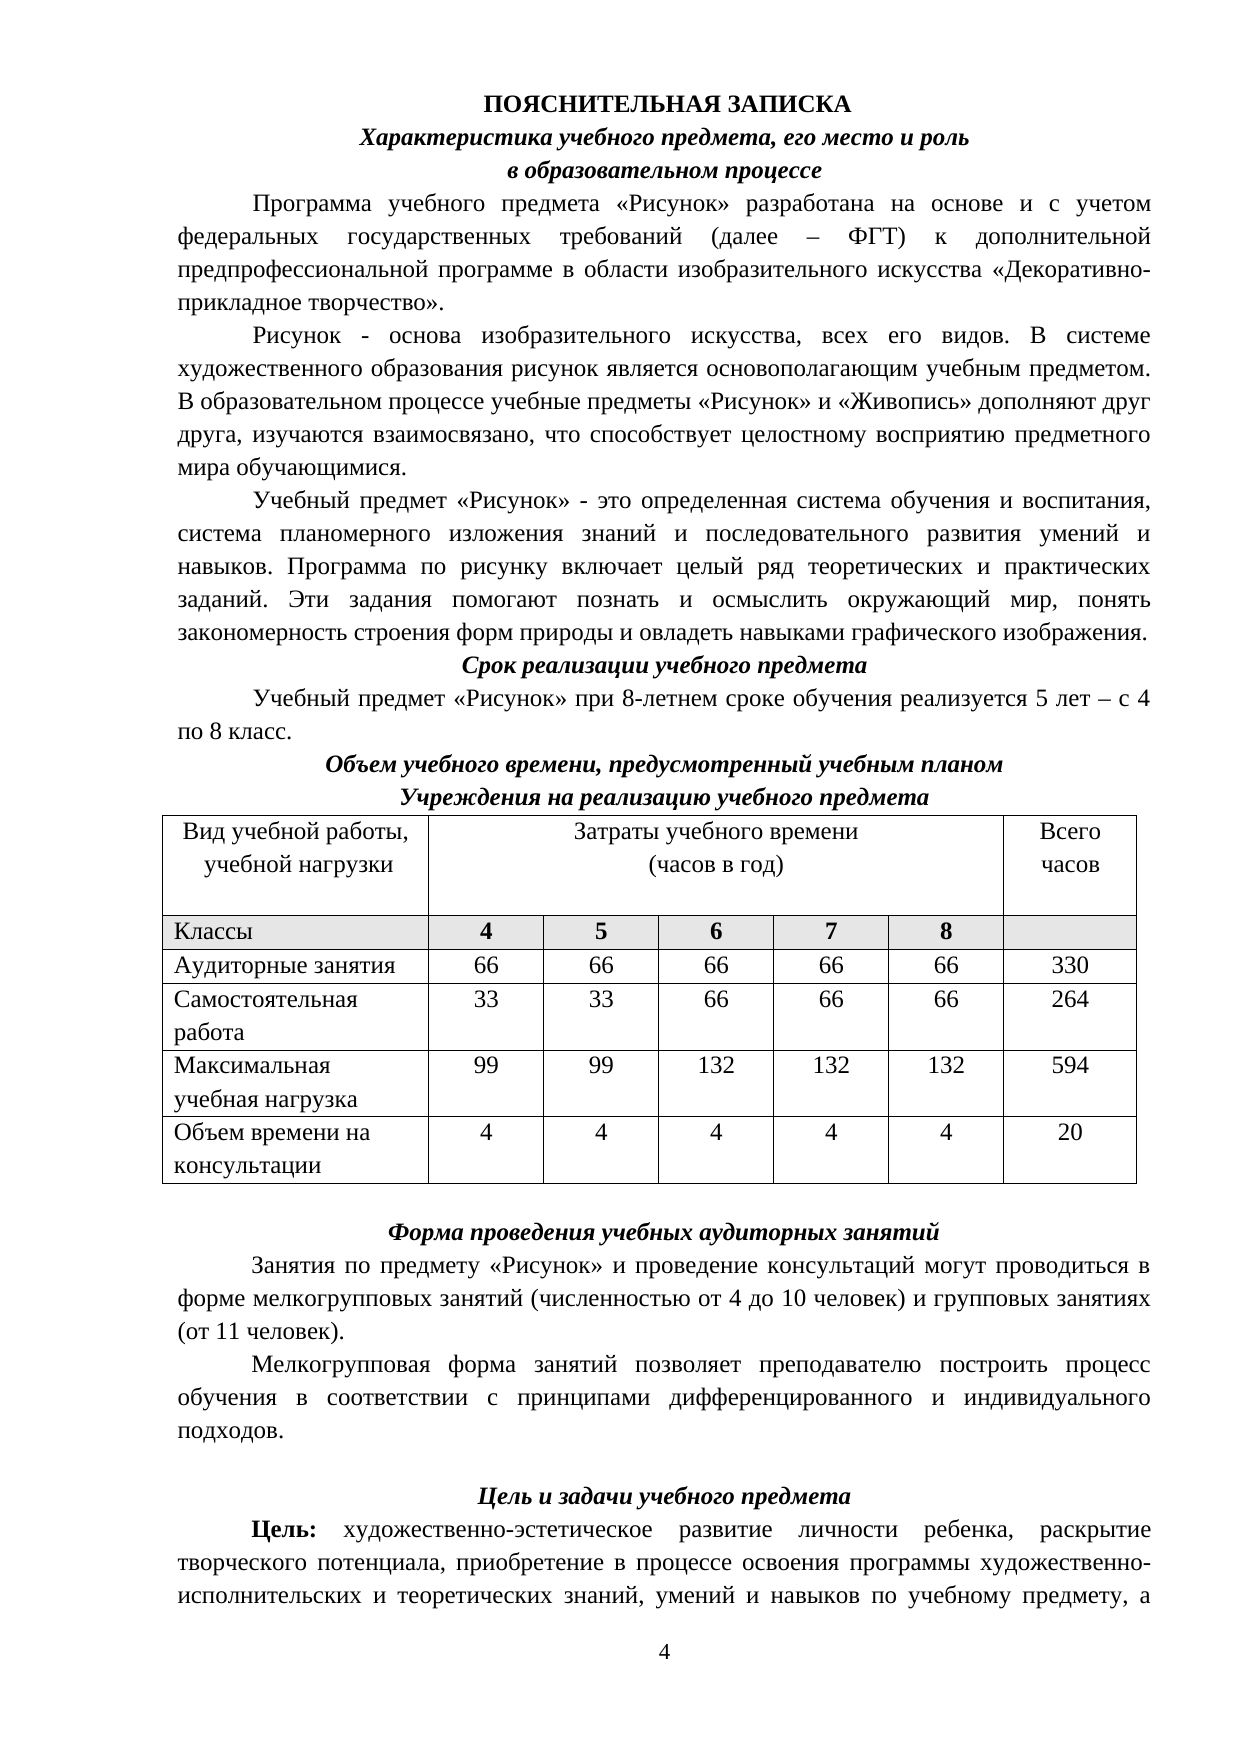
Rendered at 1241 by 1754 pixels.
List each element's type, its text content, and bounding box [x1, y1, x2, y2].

table_cell Самостоятельная работа [163, 984, 428, 1049]
text Учебный предмет «Рисунок» при 8-летнем сроке обучения реализуется 5 лет – с 4 по 8 класс. [177, 683, 1152, 745]
table_cell 66 [659, 984, 773, 1049]
table_cell 264 [1004, 984, 1136, 1049]
text Срок реализации учебного предмета [177, 650, 1152, 679]
table_cell 66 [659, 950, 773, 983]
table_cell 132 [659, 1051, 773, 1116]
table_header Всего часов [1004, 816, 1136, 915]
table_cell 99 [544, 1051, 658, 1116]
table_cell 132 [774, 1051, 888, 1116]
table_cell 20 [1004, 1117, 1136, 1183]
text Объем учебного времени, предусмотренный учебным планом [177, 749, 1152, 778]
table_cell 5 [544, 916, 658, 949]
table_cell Классы [163, 916, 428, 949]
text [177, 1514, 1152, 1609]
table_cell Аудиторные занятия [163, 950, 428, 983]
text Учреждения на реализацию учебного предмета [177, 782, 1152, 811]
text Программа учебного предмета «Рисунок» разработана на основе и с учетом федеральных государственных требований (далее – ФГТ) к дополнительной предпрофессиональной программе в области изобразительного искусства «Декоративно-прикладное творчество». [177, 188, 1152, 316]
table_cell Объем времени на консультации [163, 1117, 428, 1183]
table_header Затраты учебного времени (часов в год) [429, 816, 1003, 915]
table_cell Максимальная учебная нагрузка [163, 1051, 428, 1116]
table_cell 4 [429, 916, 543, 949]
table_cell 4 [544, 1117, 658, 1183]
table_cell 33 [544, 984, 658, 1049]
text Мелкогрупповая форма занятий позволяет преподавателю построить процесс обучения в соответствии с принципами дифференцированного и индивидуального подходов. [177, 1349, 1152, 1444]
text Форма проведения учебных аудиторных занятий [177, 1217, 1151, 1246]
table_cell 66 [889, 984, 1003, 1049]
text Рисунок - основа изобразительного искусства, всех его видов. В системе художественного образования рисунок является основополагающим учебным предметом. В образовательном процессе учебные предметы «Рисунок» и «Живопись» дополняют друг друга, изучаются взаимосвязано, что способствует целостному восприятию предметного мира обучающимися. [177, 320, 1152, 481]
table_cell 66 [774, 950, 888, 983]
table_cell 4 [774, 1117, 888, 1183]
table_cell 8 [889, 916, 1003, 949]
text Занятия по предмету «Рисунок» и проведение консультаций могут проводиться в форме мелкогрупповых занятий (численностью от 4 до 10 человек) и групповых занятиях (от 11 человек). [177, 1250, 1152, 1345]
table_cell 4 [659, 1117, 773, 1183]
text Характеристика учебного предмета, его место и роль [177, 122, 1152, 150]
table_cell 66 [774, 984, 888, 1049]
text Цель и задачи учебного предмета [177, 1481, 1152, 1510]
table_cell 66 [544, 950, 658, 983]
table_cell 132 [889, 1051, 1003, 1116]
table_cell 6 [659, 916, 773, 949]
table_cell 7 [774, 916, 888, 949]
table_cell 330 [1004, 950, 1136, 983]
table_cell 66 [889, 950, 1003, 983]
table_cell 66 [429, 950, 543, 983]
text в образовательном процессе [177, 155, 1152, 183]
table_cell 4 [889, 1117, 1003, 1183]
table_header Вид учебной работы, учебной нагрузки [163, 816, 428, 915]
table_cell [1004, 916, 1136, 949]
table_cell 99 [429, 1051, 543, 1116]
text Учебный предмет «Рисунок» - это определенная система обучения и воспитания, система планомерного изложения знаний и последовательного развития умений и навыков. Программа по рисунку включает целый ряд теоретических и практических заданий. Эти задания помогают познать и осмыслить окружающий мир, понять закономерность строения форм природы и овладеть навыками графического изображения. [177, 485, 1152, 646]
table_cell 4 [429, 1117, 543, 1183]
table_cell 594 [1004, 1051, 1136, 1116]
table_cell 33 [429, 984, 543, 1049]
text ПОЯСНИТЕЛЬНАЯ ЗАПИСКА [177, 89, 1152, 117]
